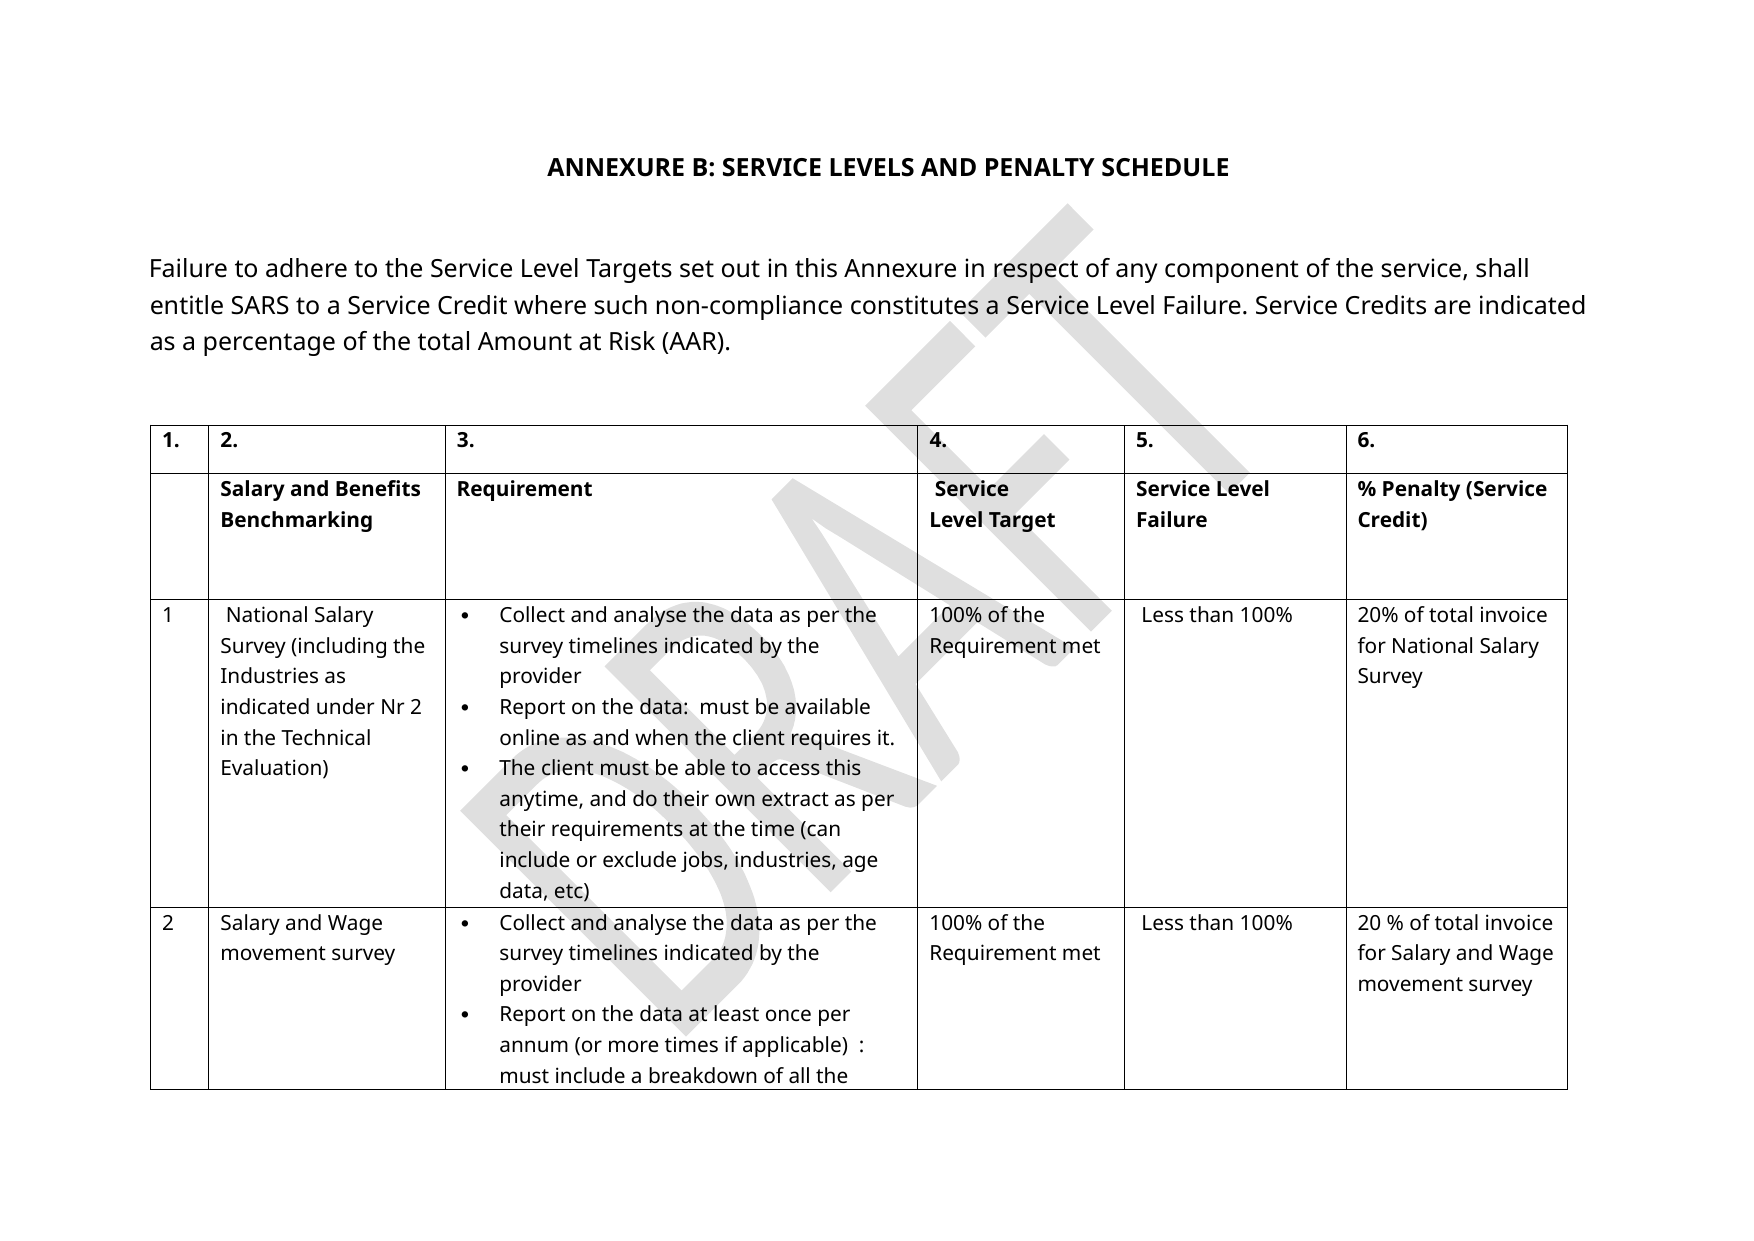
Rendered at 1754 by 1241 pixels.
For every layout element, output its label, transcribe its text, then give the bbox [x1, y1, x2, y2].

text Failure to adhere to the Service Level Targets set out in this Annexure in respect of any component of the service, shall entitle SARS to a Service Credit where such non-compliance constitutes a Service Level Failure. Service Credits are indicated as a percentage of the total Amount at Risk (AAR). [148, 251, 1604, 358]
table_cell % Penalty (Service Credit) [1347, 474, 1567, 599]
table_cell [918, 908, 1124, 1089]
table_cell Service Level Target [918, 474, 1124, 599]
table_cell 2 [151, 908, 208, 1089]
table_cell Less than 100% [1125, 908, 1346, 1089]
table_header 3. [446, 426, 917, 473]
table_cell Requirement [446, 474, 917, 599]
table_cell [209, 908, 445, 1089]
table_cell 100% of the Requirement met [918, 600, 1124, 907]
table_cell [1347, 908, 1567, 1089]
table_cell National Salary Survey (including the Industries as indicated under Nr 2 in the Technical Evaluation) [209, 600, 445, 907]
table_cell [446, 908, 917, 1089]
table_cell [151, 474, 208, 599]
table_cell Collect and analyse the data as per the survey timelines indicated by the provider Report on the data: must be available online as and when the client requires it. The client must be able to access this anytime, and do their own extract as per their requirements at the time (can include or exclude jobs, industries, age data, etc) [446, 600, 917, 907]
table_header 5. [1125, 426, 1346, 473]
table_header 6. [1347, 426, 1567, 473]
table_cell 20% of total invoice for National Salary Survey [1347, 600, 1567, 907]
table_cell Less than 100% [1125, 600, 1346, 907]
table_header 2. [209, 426, 445, 473]
table_header 1. [151, 426, 208, 473]
table_cell Service Level Failure [1125, 474, 1346, 599]
table_cell 1 [151, 600, 208, 907]
table_cell Salary and Benefits Benchmarking [209, 474, 445, 599]
text ANNEXURE B: SERVICE LEVELS AND PENALTY SCHEDULE [173, 150, 1604, 184]
table_header 4. [918, 426, 1124, 473]
